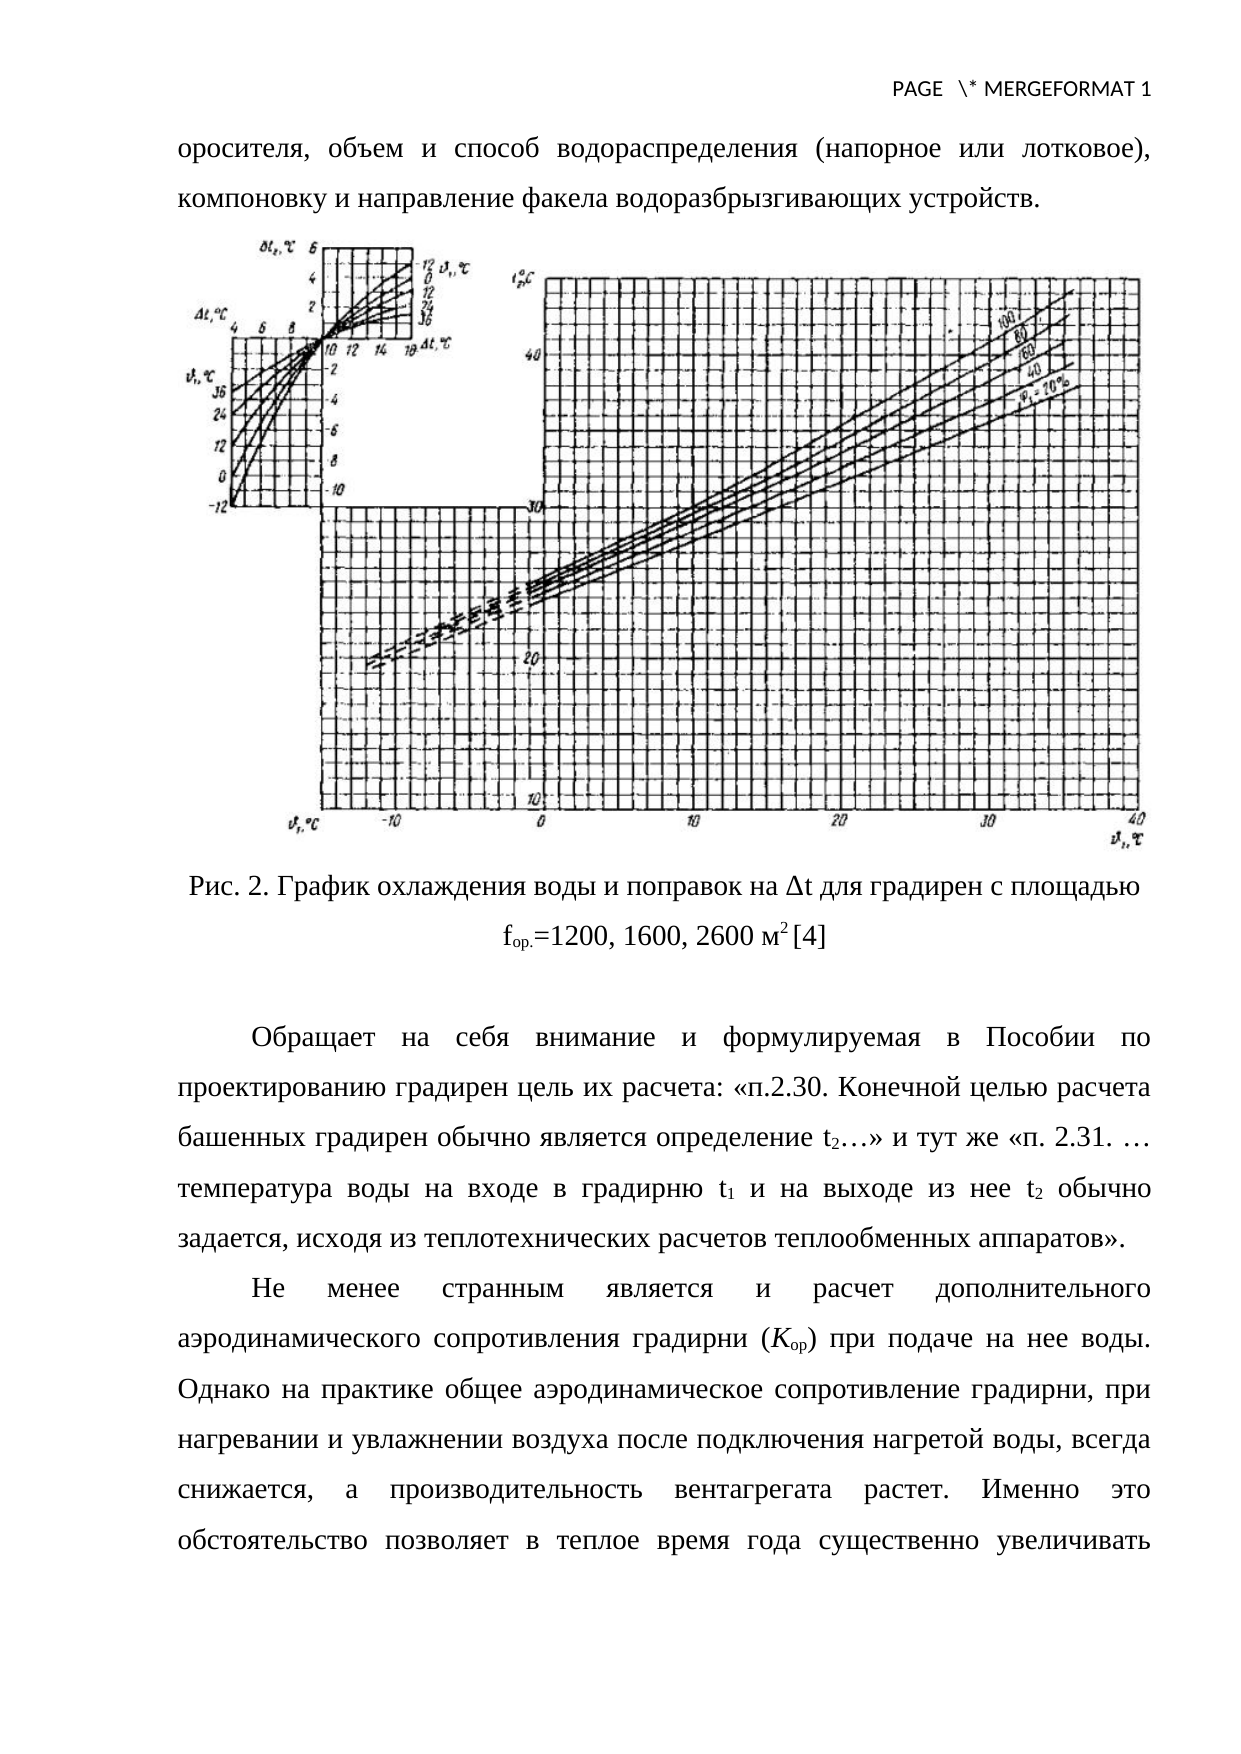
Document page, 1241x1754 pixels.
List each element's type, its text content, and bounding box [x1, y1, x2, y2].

picture [177, 230, 1152, 854]
text Рис. 2. График охлаждения воды и поправок на Δt для градирен с площадью fор.=1200, 1600, 2600 м2 [4] [177, 868, 1152, 952]
text Обращает на себя внимание и формулируемая в Пособии по проектированию градирен цель их расчета: «п.2.30. Конечной целью расчета башенных градирен обычно является определение t2…» и тут же «п. 2.31. … температура воды на входе в градирню t1 и на выходе из нее t2 обычно задается, исходя из теплотехнических расчетов теплообменных аппаратов». [177, 1019, 1152, 1253]
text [177, 1270, 1152, 1555]
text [177, 130, 1152, 214]
